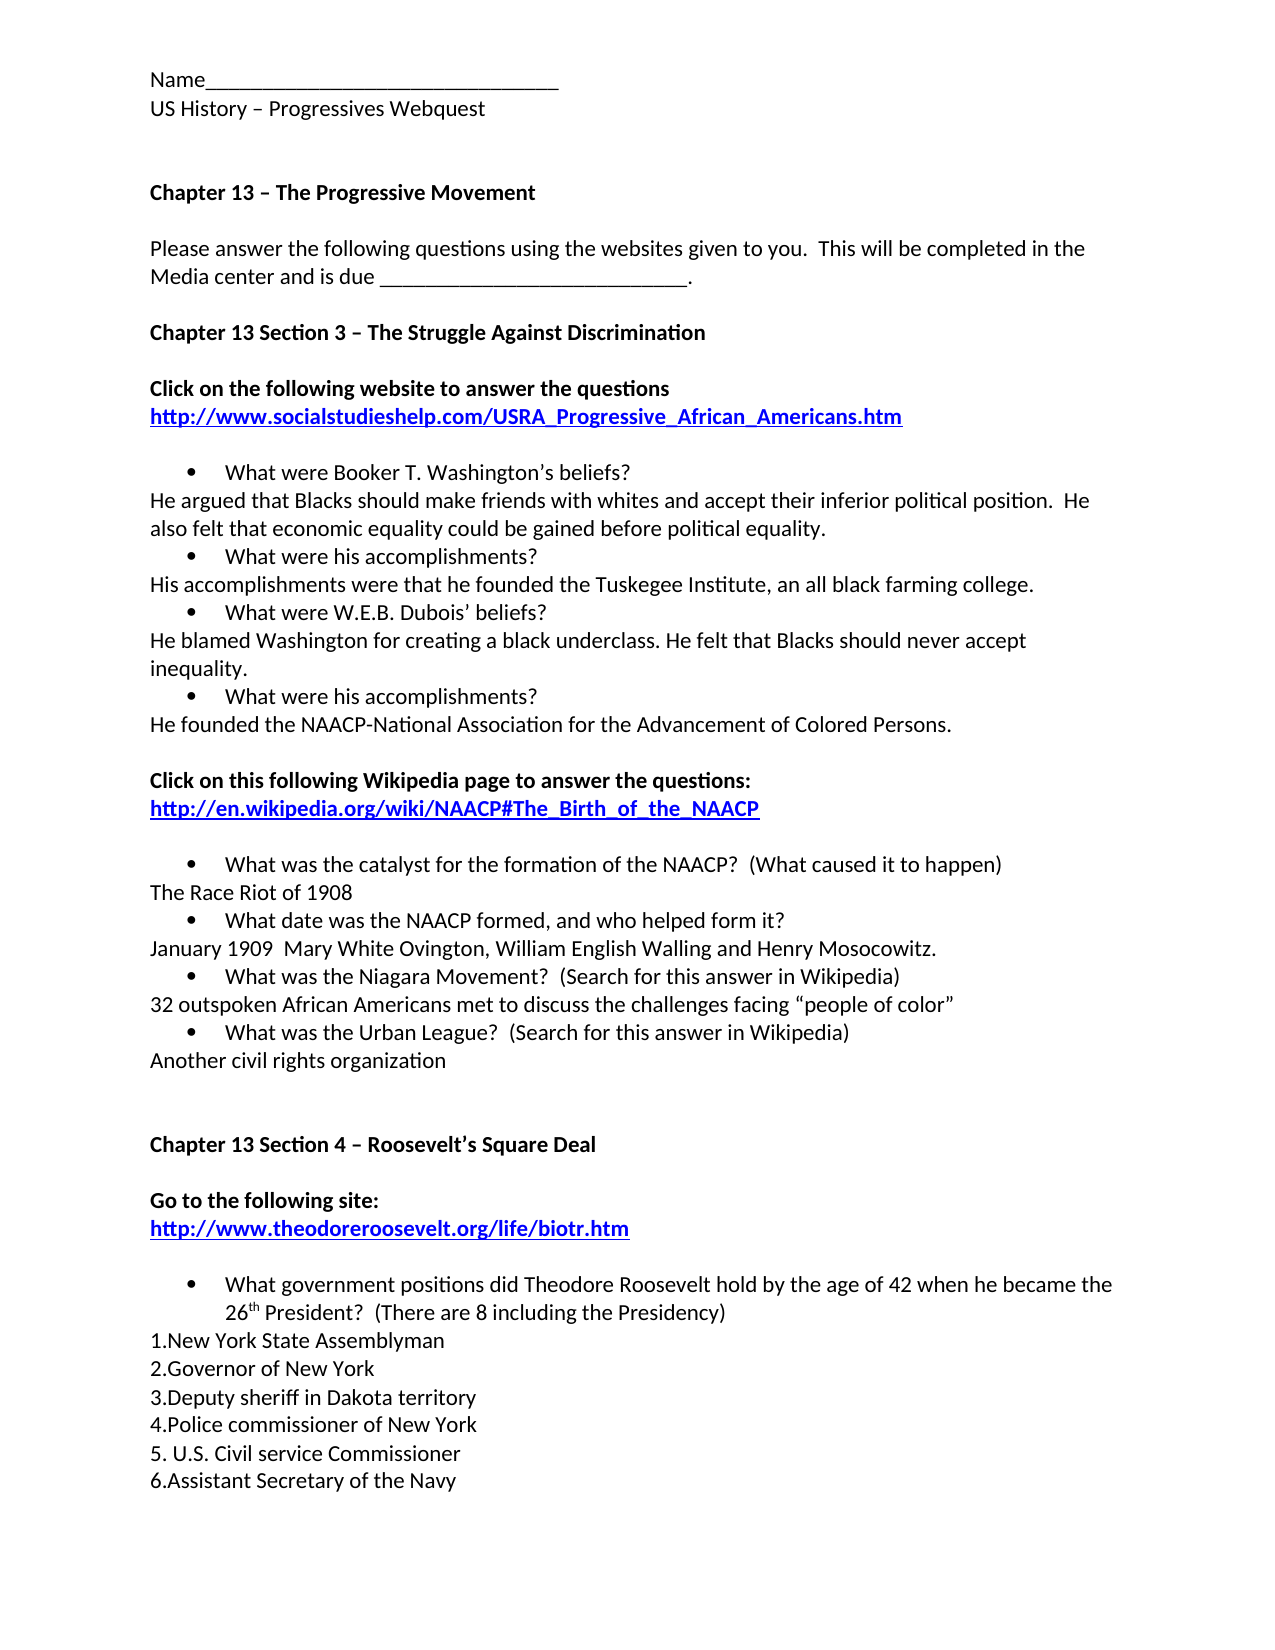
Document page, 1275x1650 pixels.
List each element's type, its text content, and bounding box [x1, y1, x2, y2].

text http://en.wikipedia.org/wiki/NAACP#The_Birth_of_the_NAACP [150, 794, 1125, 822]
text The Race Riot of 1908 [150, 878, 1125, 906]
text January 1909 Mary White Ovington, William English Walling and Henry Mosocowitz. [150, 934, 1125, 962]
text http://www.theodoreroosevelt.org/life/biotr.htm [150, 1214, 1125, 1242]
list What were Booker T. Washington’s beliefs? [187, 458, 1125, 486]
text He founded the NAACP-National Association for the Advancement of Colored Persons. [150, 710, 1125, 738]
text 32 outspoken African Americans met to discuss the challenges facing “people of color” [150, 990, 1125, 1018]
text Go to the following site: [150, 1186, 1125, 1214]
text Click on this following Wikipedia page to answer the questions: [150, 766, 1125, 794]
text 6.Assistant Secretary of the Navy [150, 1467, 1125, 1495]
text He blamed Washington for creating a black underclass. He felt that Blacks should never accept inequality. [150, 626, 1125, 682]
text Another civil rights organization [150, 1046, 1125, 1074]
text He argued that Blacks should make friends with whites and accept their inferior political position. He also felt that economic equality could be gained before political equality. [150, 486, 1125, 542]
text Chapter 13 – The Progressive Movement [150, 178, 1125, 206]
text 1.New York State Assemblyman 2.Governor of New York [150, 1327, 1125, 1383]
text Name_______________________________ [150, 66, 1125, 94]
text His accomplishments were that he founded the Tuskegee Institute, an all black farming college. [150, 570, 1125, 598]
text Chapter 13 Section 3 – The Struggle Against Discrimination [150, 318, 1125, 346]
text US History – Progressives Webquest [150, 94, 1125, 122]
list What were his accomplishments? [187, 542, 1125, 570]
list What were his accomplishments? [187, 682, 1125, 710]
text 3.Deputy sheriff in Dakota territory 4.Police commissioner of New York [150, 1383, 1125, 1439]
text Chapter 13 Section 4 – Roosevelt’s Square Deal [150, 1130, 1125, 1158]
list What government positions did Theodore Roosevelt hold by the age of 42 when he became the 26th President? (There are 8 including the Presidency) [187, 1271, 1125, 1327]
list What were W.E.B. Dubois’ beliefs? [187, 598, 1125, 626]
list What date was the NAACP formed, and who helped form it? [187, 906, 1125, 934]
list What was the Niagara Movement? (Search for this answer in Wikipedia) [187, 962, 1125, 990]
list What was the Urban League? (Search for this answer in Wikipedia) [187, 1018, 1125, 1046]
text Click on the following website to answer the questions [150, 374, 1125, 402]
text 5. U.S. Civil service Commissioner [150, 1439, 1125, 1467]
text Please answer the following questions using the websites given to you. This will be completed in the Media center and is due ___________________________. [150, 234, 1125, 290]
list What was the catalyst for the formation of the NAACP? (What caused it to happen) [187, 850, 1125, 878]
text http://www.socialstudieshelp.com/USRA_Progressive_African_Americans.htm [150, 402, 1125, 430]
